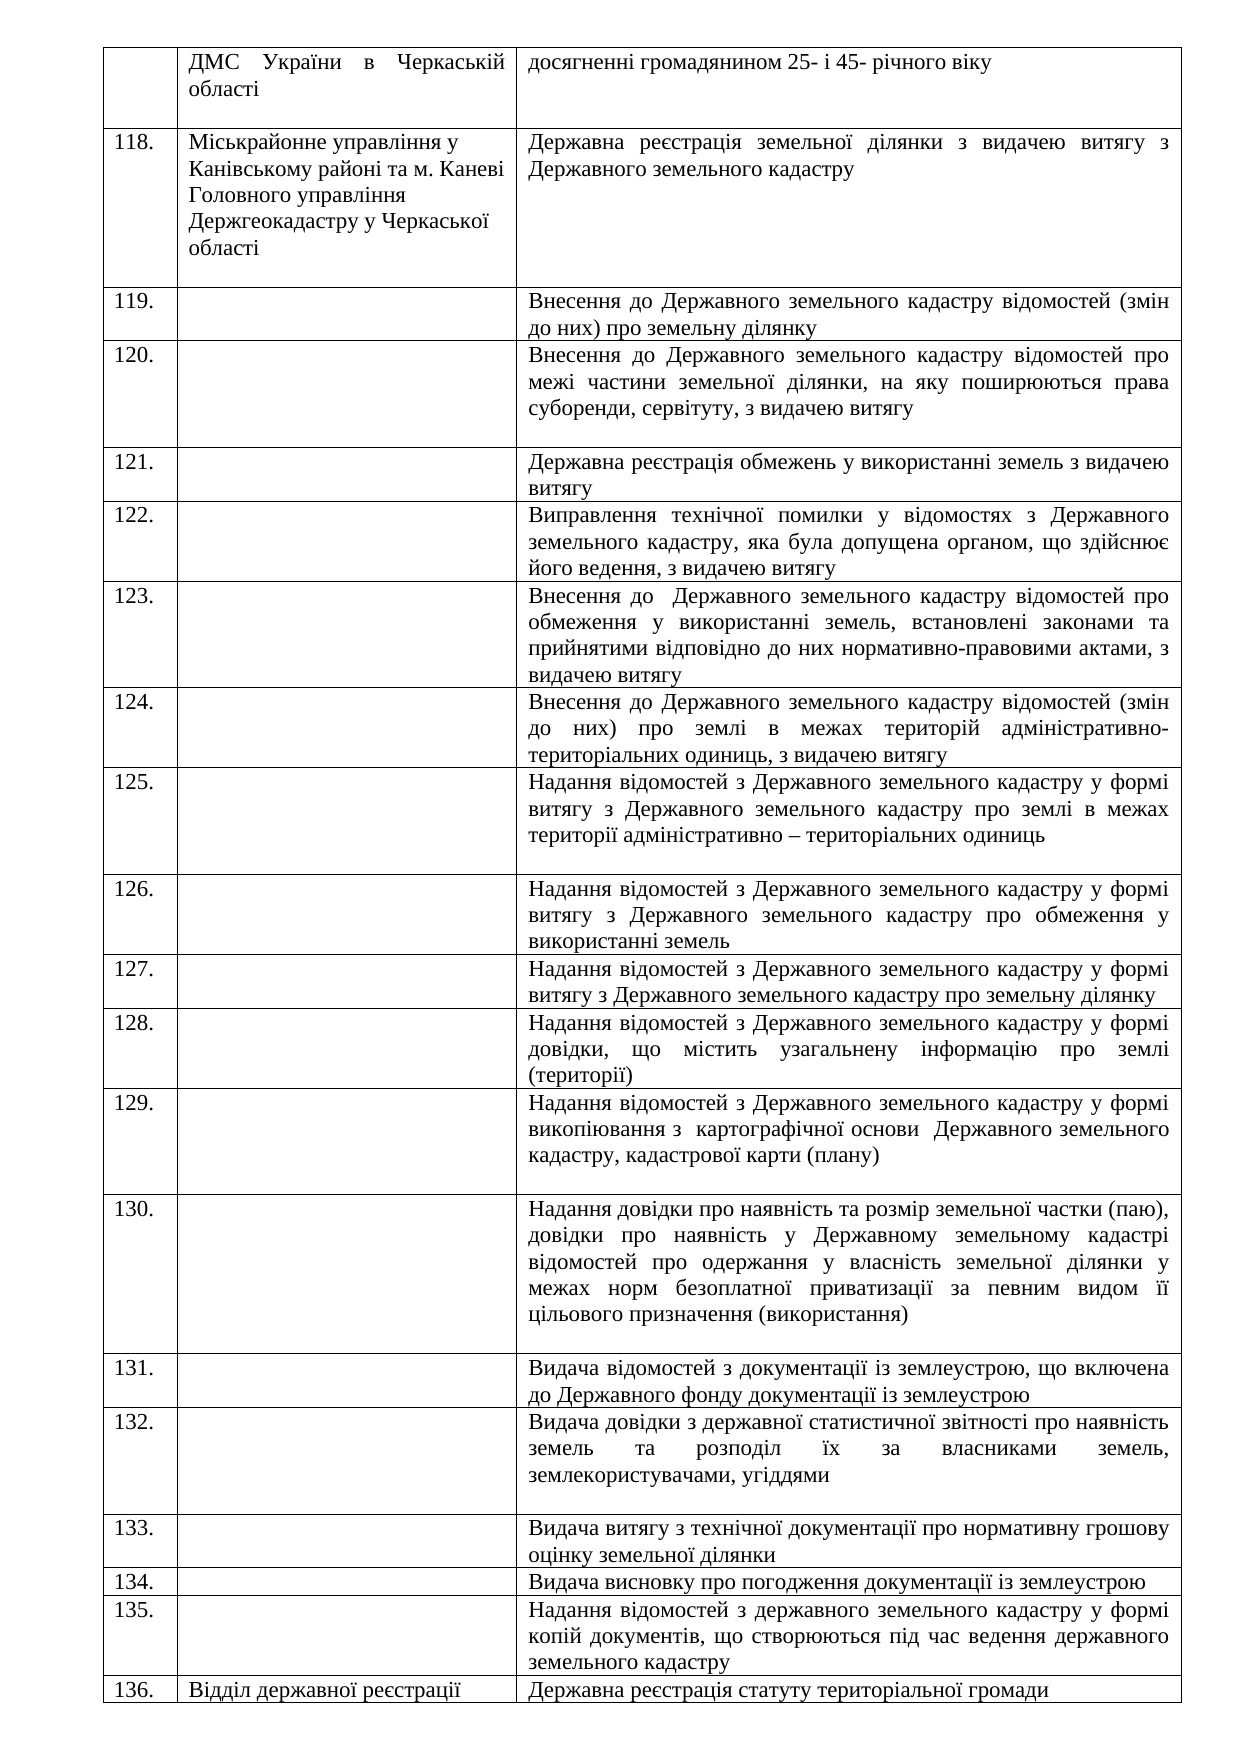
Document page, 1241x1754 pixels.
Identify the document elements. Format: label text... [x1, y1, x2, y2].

table_cell [178, 582, 516, 687]
table_cell [104, 1676, 177, 1702]
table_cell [517, 48, 1181, 127]
table_cell [178, 1195, 516, 1353]
table_cell [178, 502, 516, 581]
table_cell Надання відомостей з Державного земельного кадастру у формі витягу з Державного земельного кадастру про землі в межах території адміністративно – територіальних одиниць [517, 768, 1181, 874]
table_cell Видача витягу з технічної документації про нормативну грошову оцінку земельної ділянки [517, 1515, 1181, 1567]
table_cell [178, 448, 516, 501]
table_cell [104, 768, 177, 874]
table_cell [104, 1009, 177, 1088]
table_cell [178, 1408, 516, 1513]
table_cell [178, 1596, 516, 1675]
table_cell [104, 1515, 177, 1567]
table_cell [178, 48, 516, 127]
table_cell [104, 448, 177, 501]
table_cell [178, 1354, 516, 1407]
table_cell Державна реєстрація обмежень у використанні земель з видачею витягу [517, 448, 1181, 501]
table_cell Міськрайонне управління у Канівському районі та м. Каневі Головного управління Держгеокадастру у Черкаської області [178, 129, 516, 287]
table_cell [104, 288, 177, 340]
table_cell [104, 688, 177, 767]
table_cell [517, 1676, 1181, 1702]
table_cell Державна реєстрація земельної ділянки з видачею витягу з Державного земельного кадастру [517, 129, 1181, 287]
table_cell [178, 875, 516, 954]
table_cell [104, 129, 177, 287]
table_cell Внесення до Державного земельного кадастру відомостей (змін до них) про земельну ділянку [517, 288, 1181, 340]
table_cell [104, 1195, 177, 1353]
table_cell Видача відомостей з документації із землеустрою, що включена до Державного фонду документації із землеустрою [517, 1354, 1181, 1407]
table_cell Внесення до Державного земельного кадастру відомостей про межі частини земельної ділянки, на яку поширюються права суборенди, сервітуту, з видачею витягу [517, 341, 1181, 447]
table_cell [178, 1089, 516, 1194]
table_cell [178, 955, 516, 1007]
table_cell [178, 1568, 516, 1594]
table_cell [104, 1596, 177, 1675]
table_cell [178, 1009, 516, 1088]
table_cell [104, 341, 177, 447]
table_cell [178, 1515, 516, 1567]
table_cell [104, 875, 177, 954]
table_cell Виправлення технічної помилки у відомостях з Державного земельного кадастру, яка була допущена органом, що здійснює його ведення, з видачею витягу [517, 502, 1181, 581]
table_cell [104, 1568, 177, 1594]
table_cell Надання відомостей з Державного земельного кадастру у формі викопіювання з картографічної основи Державного земельного кадастру, кадастрової карти (плану) [517, 1089, 1181, 1194]
table_cell [104, 502, 177, 581]
table_cell [178, 688, 516, 767]
table_cell Надання відомостей з Державного земельного кадастру у формі витягу з Державного земельного кадастру про обмеження у використанні земель [517, 875, 1181, 954]
table_cell Внесення до Державного земельного кадастру відомостей про обмеження у використанні земель, встановлені законами та прийнятими відповідно до них нормативно-правовими актами, з видачею витягу [517, 582, 1181, 687]
table_cell Надання відомостей з Державного земельного кадастру у формі довідки, що містить узагальнену інформацію про землі (території) [517, 1009, 1181, 1088]
table_cell [178, 768, 516, 874]
table_cell Надання довідки про наявність та розмір земельної частки (паю), довідки про наявність у Державному земельному кадастрі відомостей про одержання у власність земельної ділянки у межах норм безоплатної приватизації за певним видом її цільового призначення (використання) [517, 1195, 1181, 1353]
table_cell [178, 341, 516, 447]
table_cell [178, 1676, 516, 1702]
table_cell [104, 1354, 177, 1407]
table_cell [104, 1089, 177, 1194]
table_cell [104, 582, 177, 687]
table_cell [178, 288, 516, 340]
table_cell [104, 48, 177, 127]
table_cell Видача висновку про погодження документації із землеустрою [517, 1568, 1181, 1594]
table_cell [104, 1408, 177, 1513]
table_cell Видача довідки з державної статистичної звітності про наявність земель та розподіл їх за власниками земель, землекористувачами, угіддями [517, 1408, 1181, 1513]
table_cell Надання відомостей з Державного земельного кадастру у формі витягу з Державного земельного кадастру про земельну ділянку [517, 955, 1181, 1007]
table_cell Внесення до Державного земельного кадастру відомостей (змін до них) про землі в межах територій адміністративно-територіальних одиниць, з видачею витягу [517, 688, 1181, 767]
table_cell Надання відомостей з державного земельного кадастру у формі копій документів, що створюються під час ведення державного земельного кадастру [517, 1596, 1181, 1675]
table_cell [104, 955, 177, 1007]
